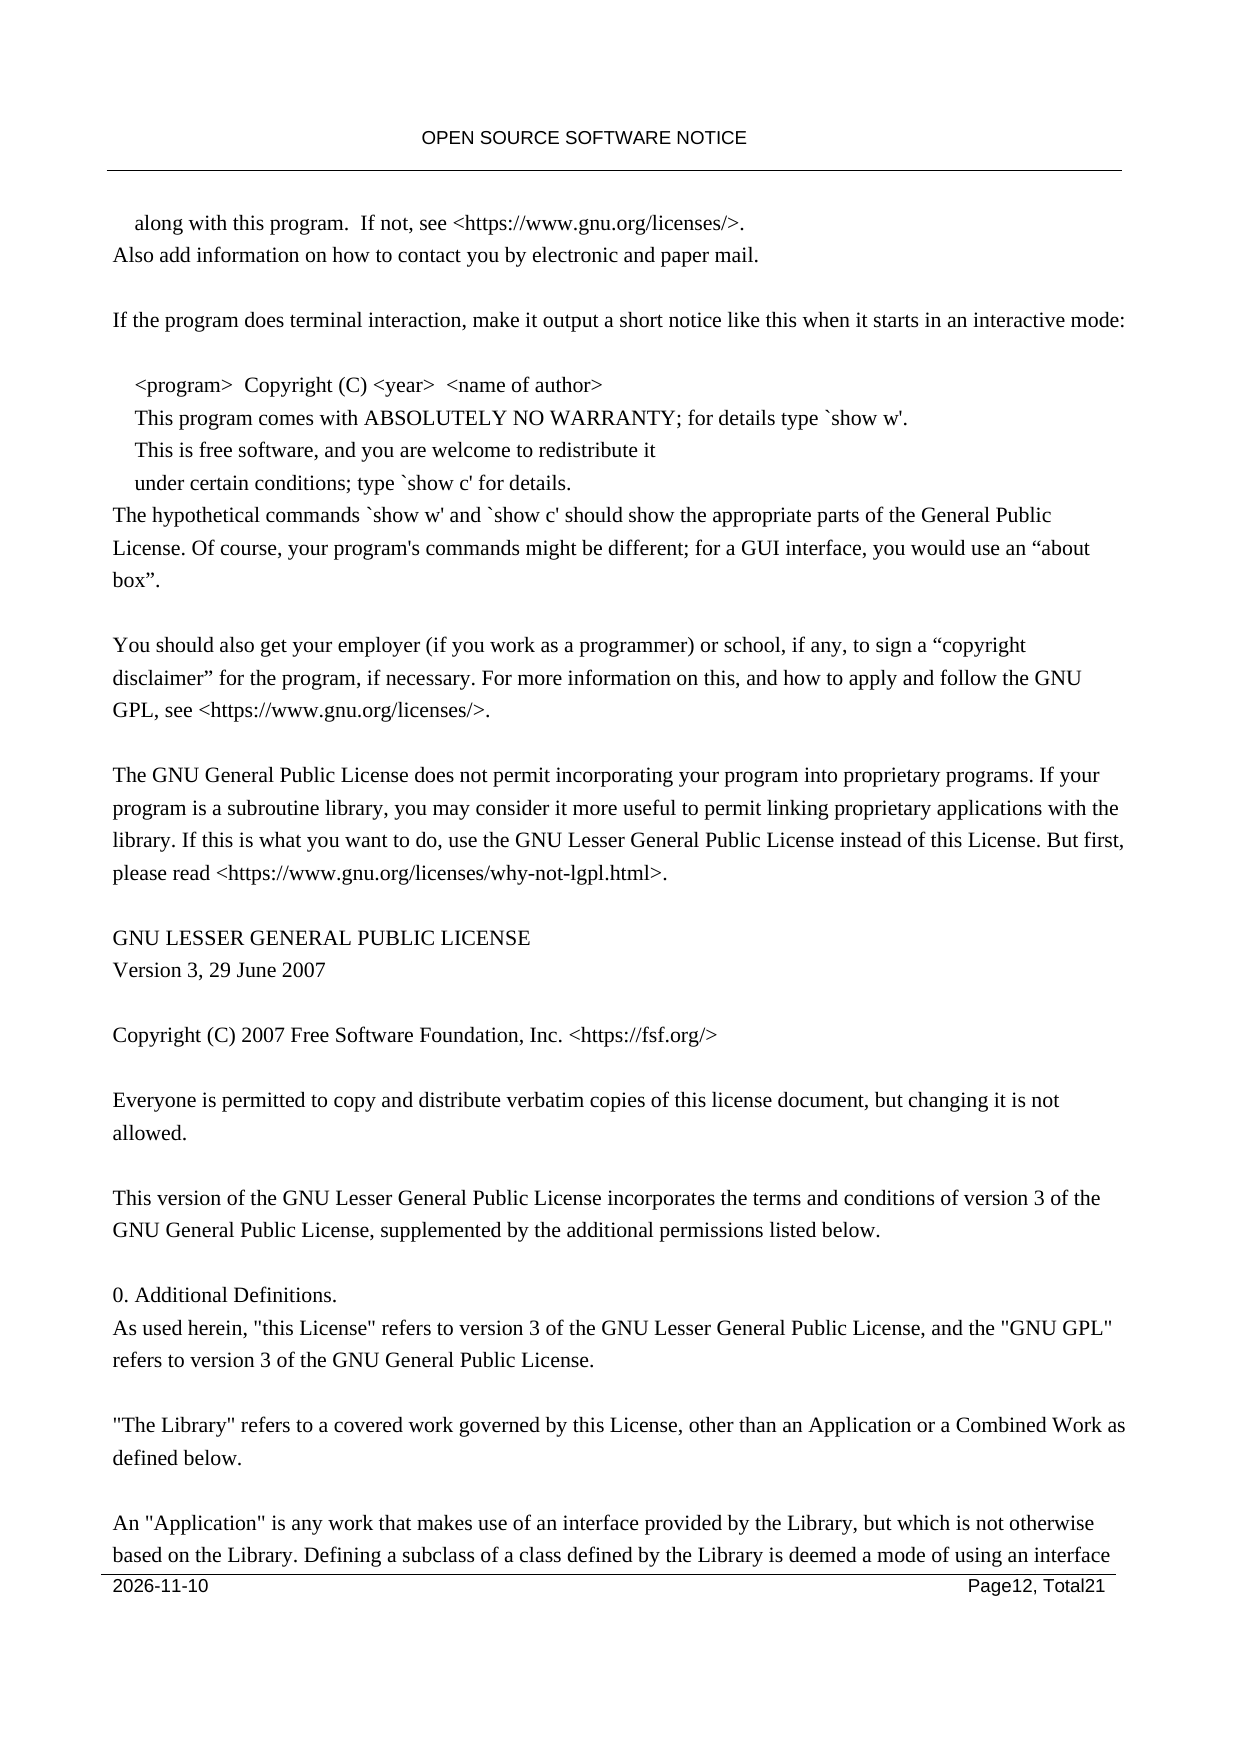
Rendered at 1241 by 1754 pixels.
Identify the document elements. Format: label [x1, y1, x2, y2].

text [112, 206, 1128, 1571]
